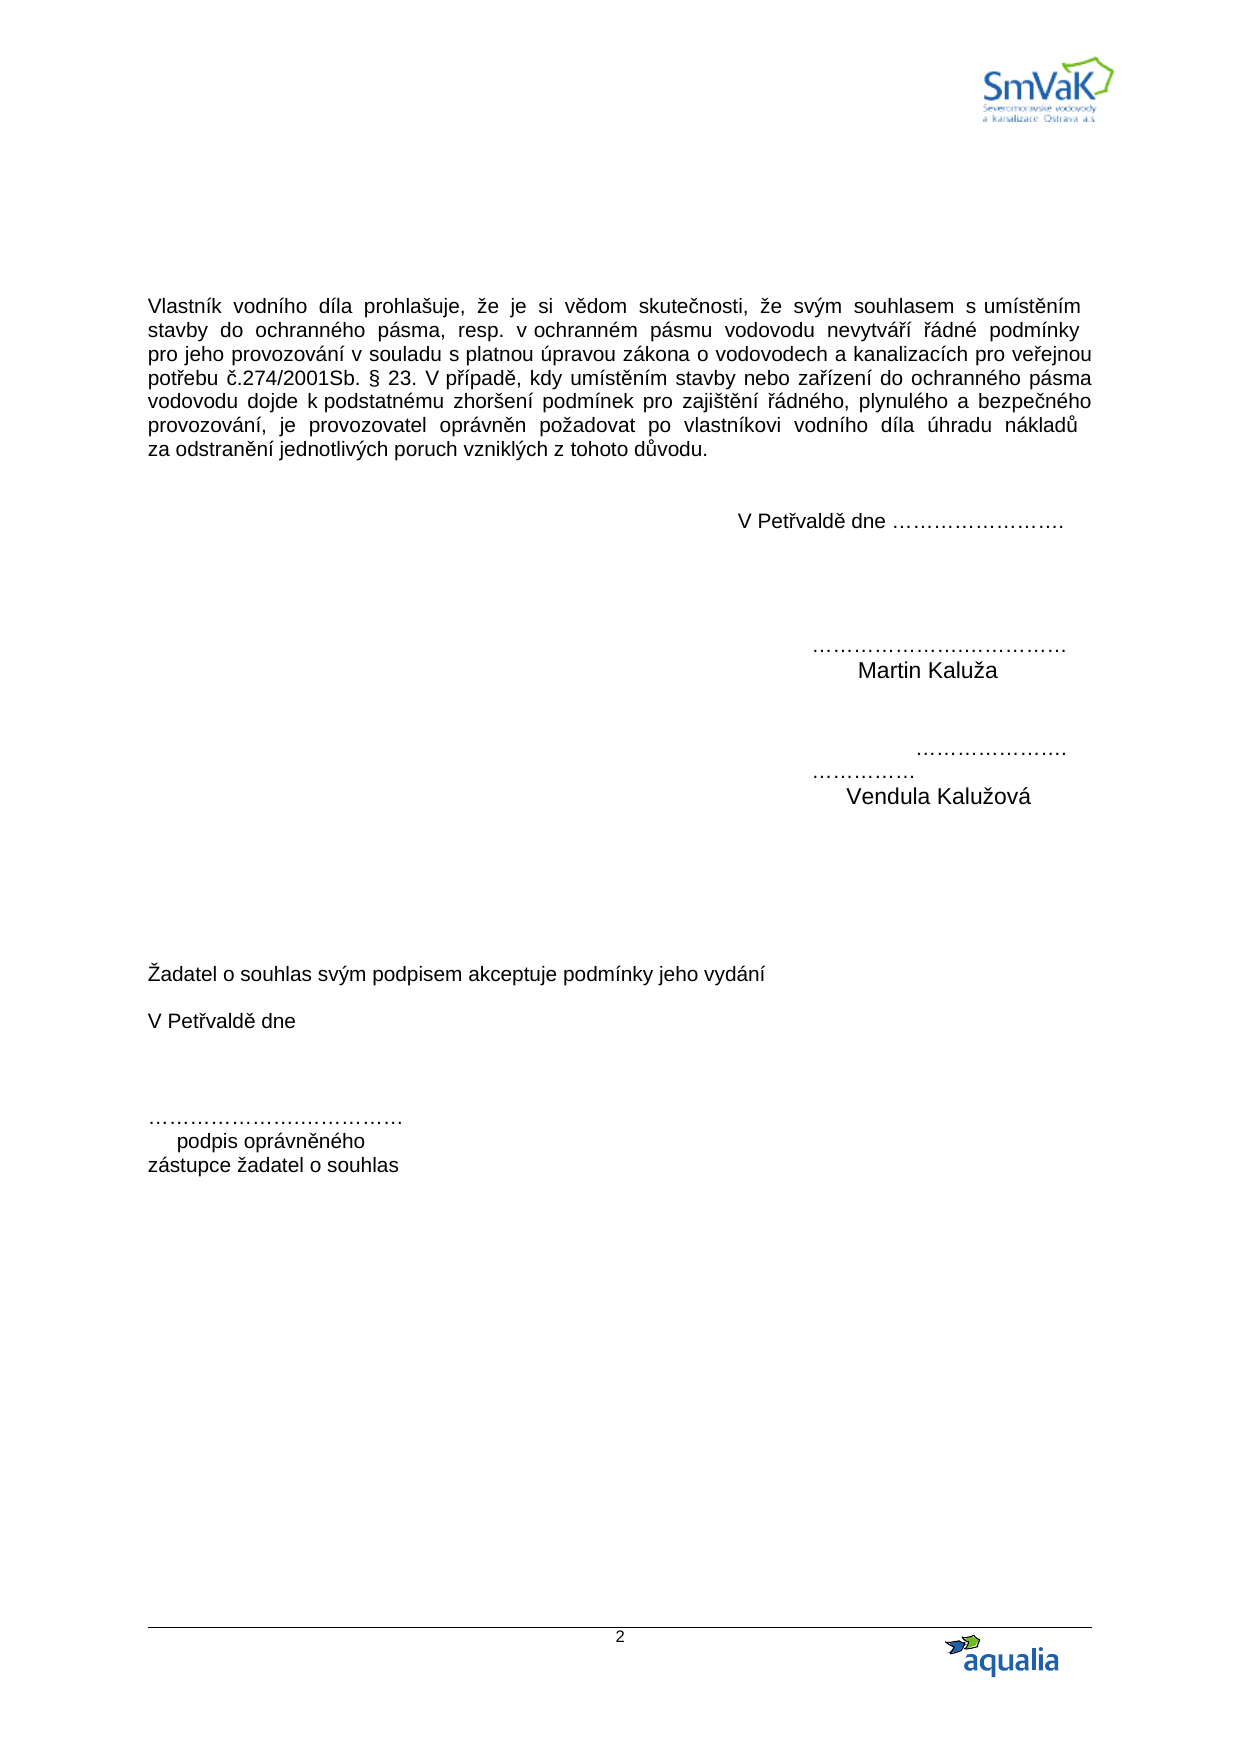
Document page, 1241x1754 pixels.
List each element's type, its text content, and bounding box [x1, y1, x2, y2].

text V Petřvaldě dne ……………………. [738, 509, 1092, 533]
text ………………….…………… [811, 605, 1092, 657]
text Žadatel o souhlas svým podpisem akceptuje podmínky jeho vydání [148, 961, 1092, 985]
text V Petřvaldě dne [148, 1009, 1092, 1033]
text podpis oprávněného [148, 1129, 1092, 1153]
text Vendula Kalužová [811, 783, 1092, 809]
text Martin Kaluža [811, 657, 1092, 683]
text Vlastník vodního díla prohlašuje, že je si vědom skutečnosti, že svým souhlasem s umístěním stavby do ochranného pásma, resp. v ochranném pásmu vodovodu nevytváří řádné podmínky pro jeho provozování v souladu s platnou úpravou zákona o vodovodech a kanalizacích pro veřejnou potřebu č.274/2001Sb. § 23. V případě, kdy umístěním stavby nebo zařízení do ochranného pásma vodovodu dojde k podstatnému zhoršení podmínek pro zajištění řádného, plynulého a bezpečného provozování, je provozovatel oprávněn požadovat po vlastníkovi vodního díla úhradu nákladů za odstranění jednotlivých poruch vzniklých z tohoto důvodu. [148, 293, 1092, 461]
text ………………….…………… [811, 735, 1092, 783]
text zástupce žadatel o souhlas [148, 1153, 1092, 1177]
text ………………….…………… [148, 1105, 1092, 1129]
